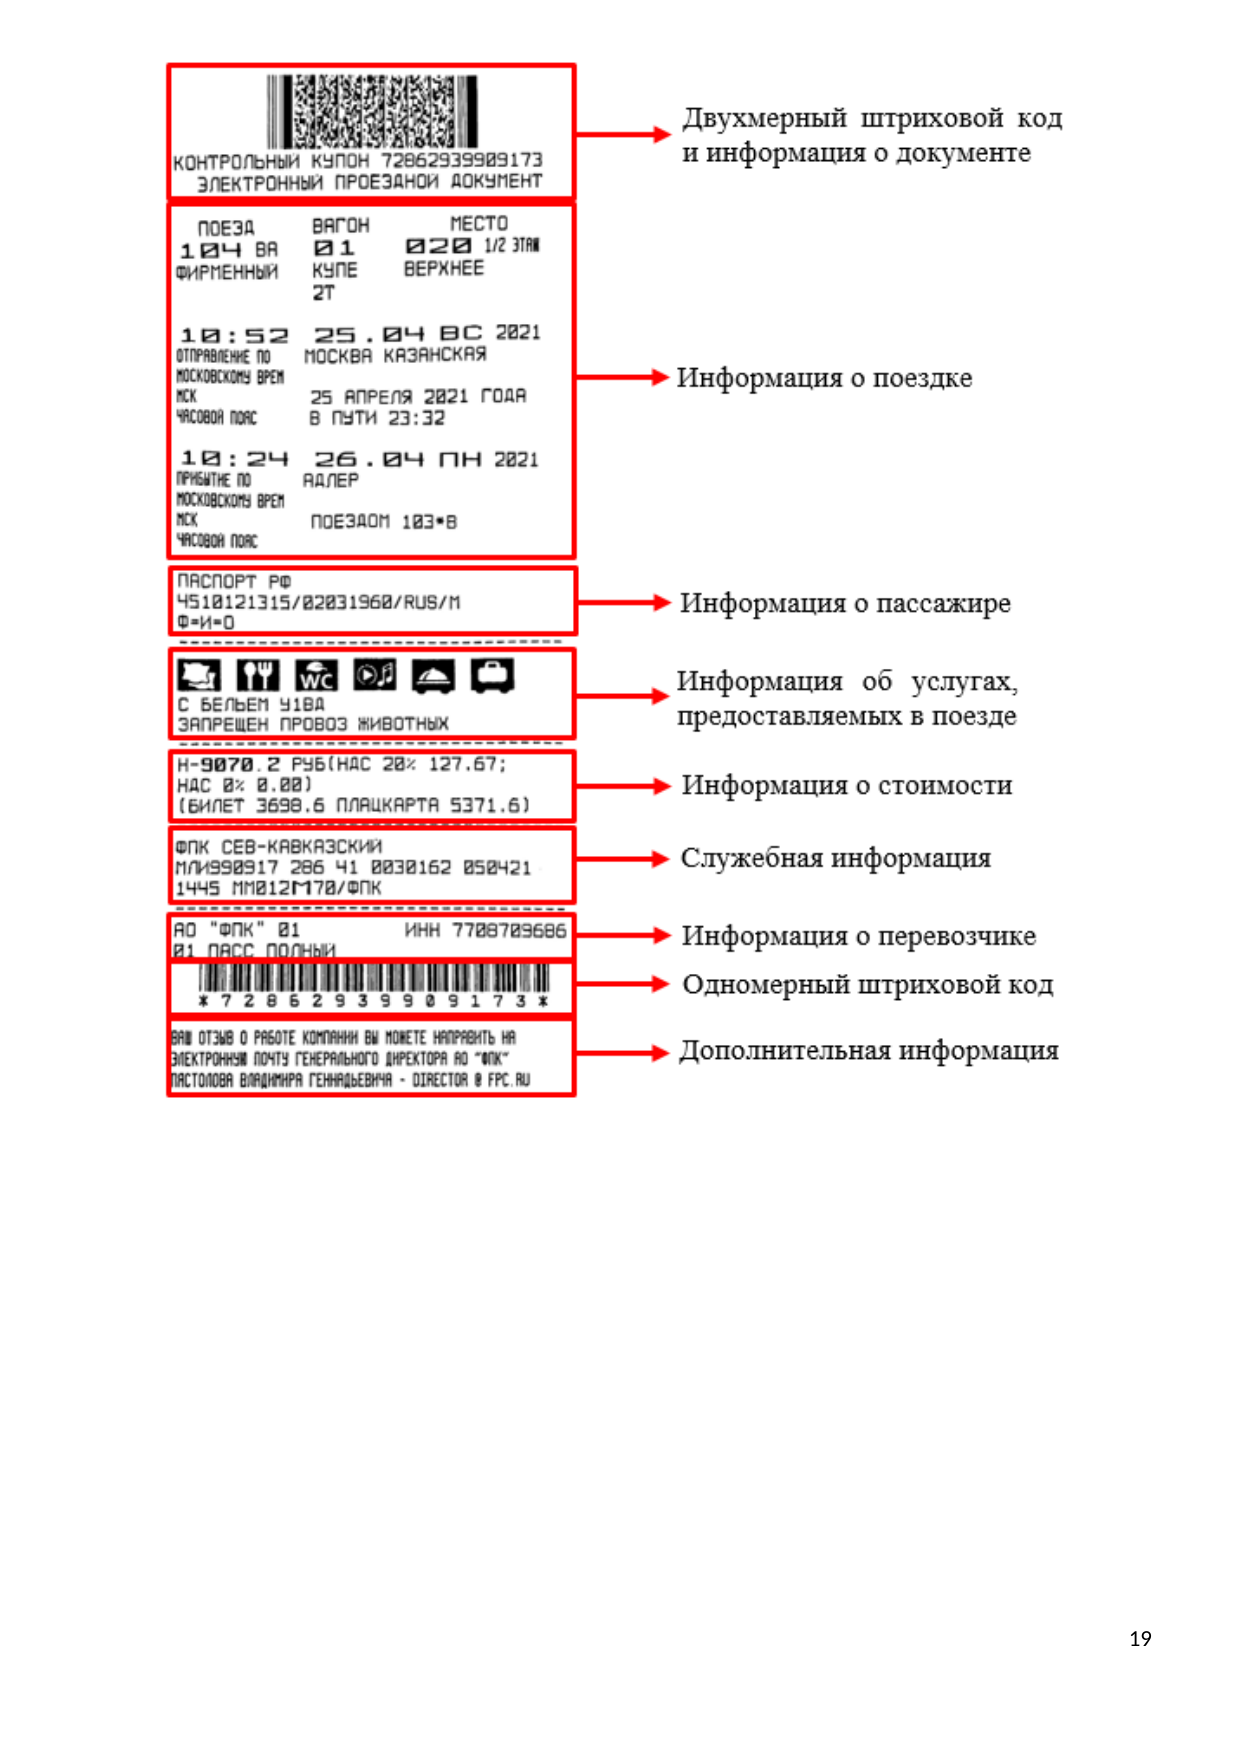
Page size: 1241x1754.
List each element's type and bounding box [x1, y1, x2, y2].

picture [118, 44, 1104, 1129]
